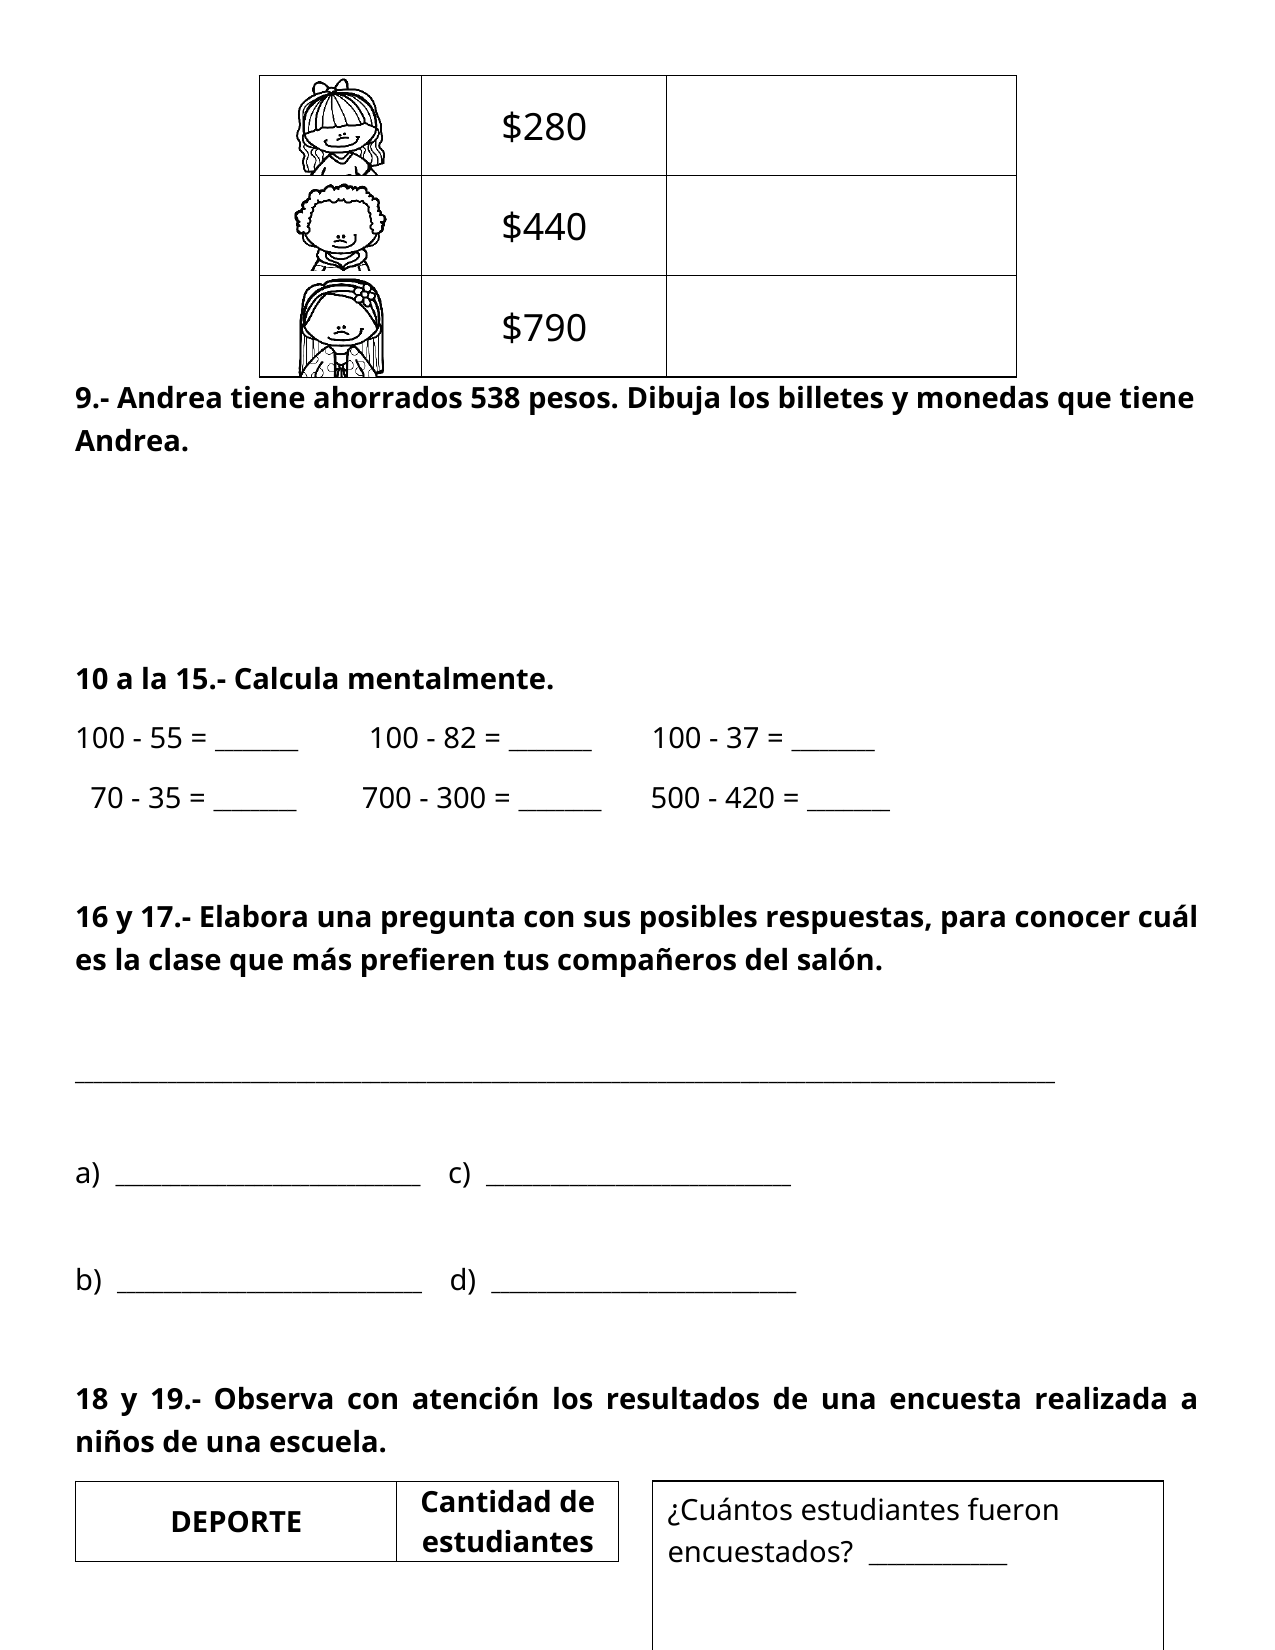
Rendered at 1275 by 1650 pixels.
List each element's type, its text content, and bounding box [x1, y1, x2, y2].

table_cell [387, 76, 421, 175]
table_header DEPORTE [76, 1482, 396, 1561]
table_cell [667, 276, 1016, 376]
text 16 y 17.- Elabora una pregunta con sus posibles respuestas, para conocer cuál es la clase que más prefieren tus compañeros del salón. [75, 896, 1200, 979]
table_cell [667, 176, 1016, 275]
text 18 y 19.- Observa con atención los resultados de una encuesta realizada a niños de una escuela. [75, 1378, 1200, 1461]
picture [295, 276, 385, 377]
text 9.- Andrea tiene ahorrados 538 pesos. Dibuja los billetes y monedas que tiene Andrea. [75, 377, 1200, 460]
text 100 - 55 = _________ 100 - 82 = _________ 100 - 37 = _________ [75, 718, 1200, 757]
table_cell [667, 76, 1016, 175]
picture [294, 76, 387, 175]
table_cell [260, 76, 294, 175]
table_cell [260, 276, 295, 376]
text a) _________________________________ c) _________________________________ [75, 1152, 1200, 1192]
text 70 - 35 = _________ 700 - 300 = _________ 500 - 420 = _________ [75, 777, 1200, 817]
table_cell $280 [422, 76, 666, 175]
table_cell $790 [422, 276, 666, 376]
table_cell [385, 276, 421, 376]
picture [292, 181, 388, 271]
text 10 a la 15.- Calcula mentalmente. [75, 658, 1200, 698]
table_cell $440 [422, 176, 666, 275]
text __________________________________________________________________________________________________________ [75, 1058, 1200, 1086]
text b) _________________________________ d) _________________________________ [75, 1259, 1200, 1299]
table_header Cantidad de estudiantes [397, 1482, 618, 1561]
table_cell [260, 176, 421, 275]
